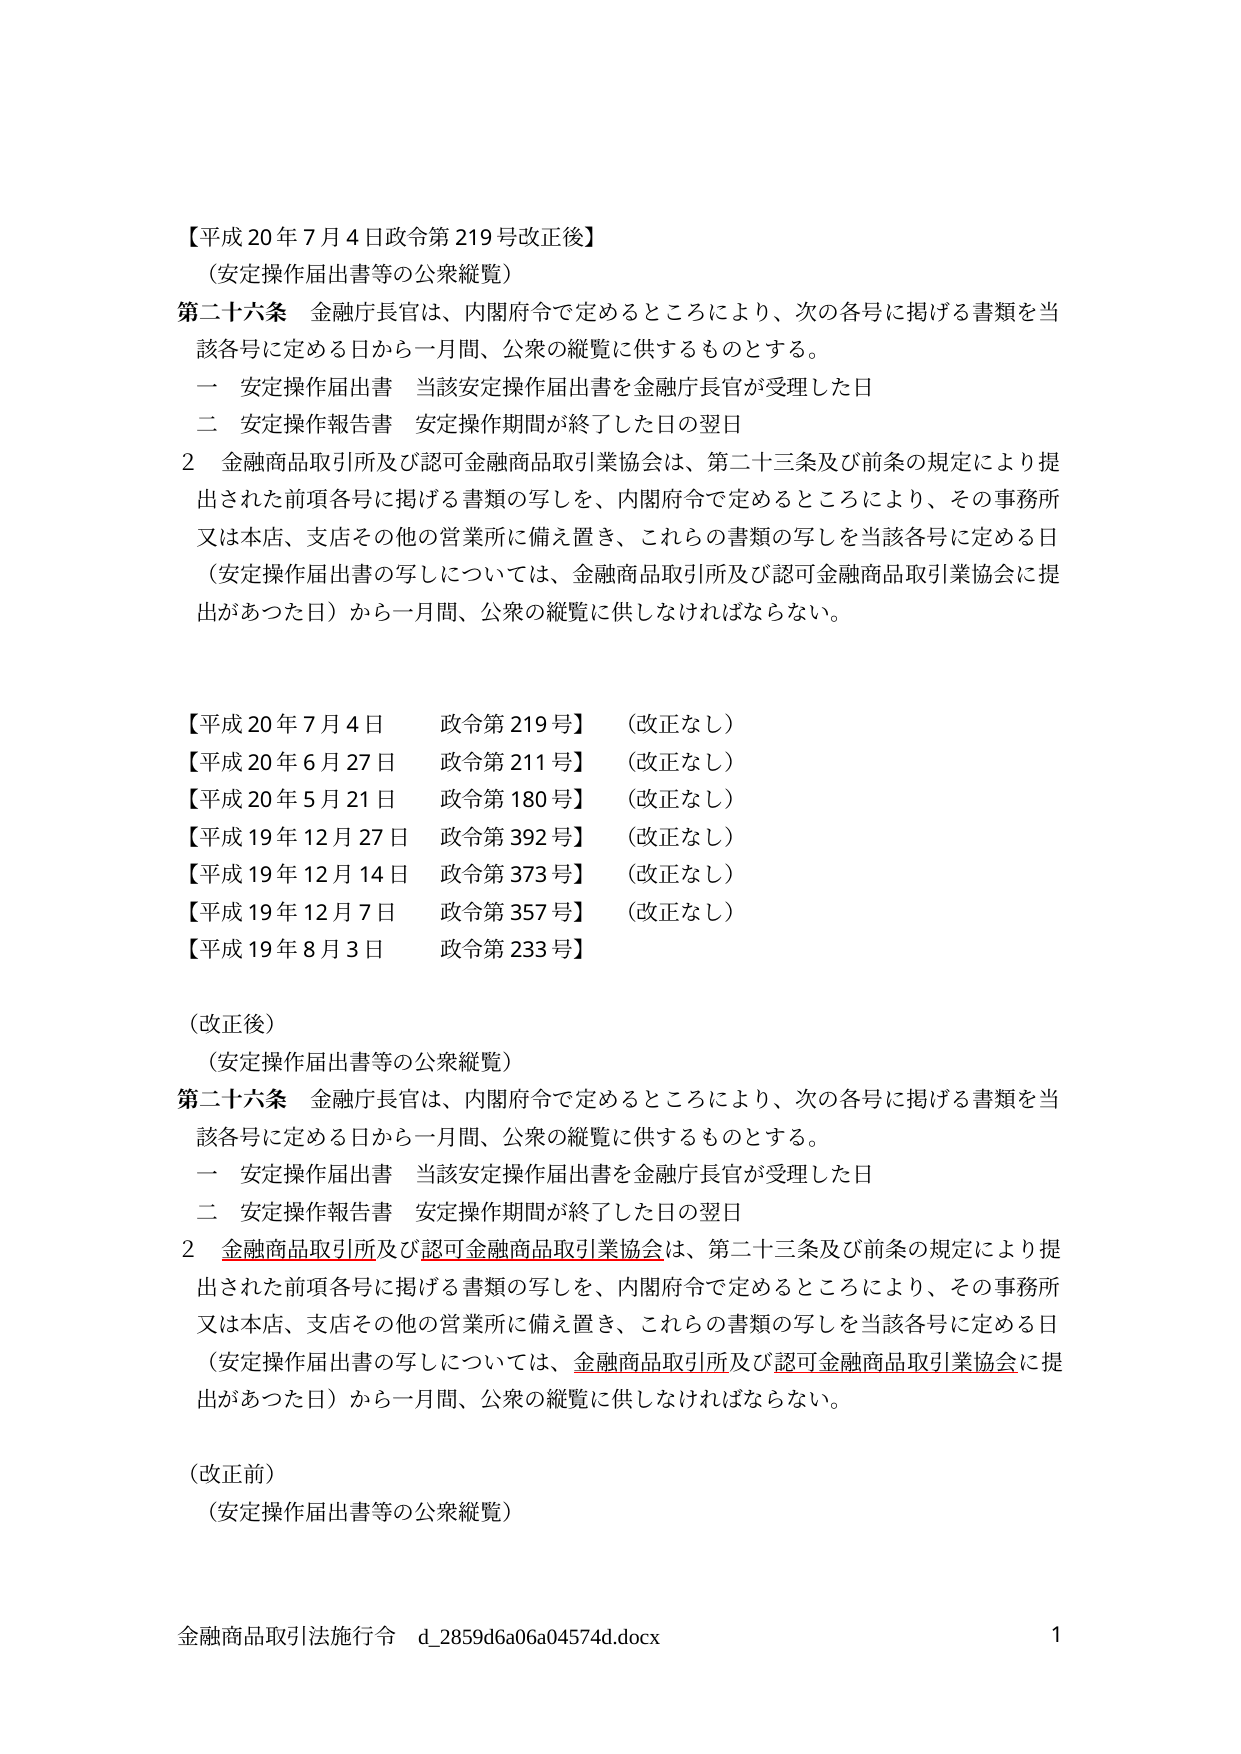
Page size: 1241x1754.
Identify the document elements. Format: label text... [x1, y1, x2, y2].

text 一 安定操作届出書 当該安定操作届出書を金融庁長官が受理した日 [196, 367, 1063, 404]
text 二 安定操作報告書 安定操作期間が終了した日の翌日 [196, 404, 1063, 442]
text 第二十六条 金融庁長官は、内閣府令で定めるところにより、次の各号に掲げる書類を当該各号に定める日から一月間、公衆の縦覧に供するものとする。 [177, 292, 1063, 367]
text 【平成19年12月7日 政令第357号】 （改正なし） [177, 892, 1063, 929]
text （改正後） [177, 1004, 1063, 1042]
text 【平成19年12月27日 政令第392号】 （改正なし） [177, 817, 1063, 854]
text （安定操作届出書等の公衆縦覧） [196, 1042, 1063, 1079]
text （安定操作届出書等の公衆縦覧） [196, 1492, 1063, 1529]
text 【平成20年7月4日 政令第219号】 （改正なし） [177, 704, 1063, 742]
text （改正前） [177, 1454, 1063, 1492]
text 【平成20年6月27日 政令第211号】 （改正なし） [177, 742, 1063, 779]
text ２ 金融商品取引所及び認可金融商品取引業協会は、第二十三条及び前条の規定により提出された前項各号に掲げる書類の写しを、内閣府令で定めるところにより、その事務所又は本店、支店その他の営業所に備え置き、これらの書類の写しを当該各号に定める日（安定操作届出書の写しについては、金融商品取引所及び認可金融商品取引業協会に提出があつた日）から一月間、公衆の縦覧に供しなければならない。 [177, 1229, 1063, 1417]
text 二 安定操作報告書 安定操作期間が終了した日の翌日 [196, 1192, 1063, 1229]
text 【平成20年7月4日政令第219号改正後】 [177, 217, 1063, 254]
text （安定操作届出書等の公衆縦覧） [196, 254, 1063, 292]
text 一 安定操作届出書 当該安定操作届出書を金融庁長官が受理した日 [196, 1154, 1063, 1192]
text 【平成19年8月3日 政令第233号】 [177, 929, 1063, 967]
text 【平成19年12月14日 政令第373号】 （改正なし） [177, 854, 1063, 892]
text 【平成20年5月21日 政令第180号】 （改正なし） [177, 779, 1063, 817]
text ２ 金融商品取引所及び認可金融商品取引業協会は、第二十三条及び前条の規定により提出された前項各号に掲げる書類の写しを、内閣府令で定めるところにより、その事務所又は本店、支店その他の営業所に備え置き、これらの書類の写しを当該各号に定める日（安定操作届出書の写しについては、金融商品取引所及び認可金融商品取引業協会に提出があつた日）から一月間、公衆の縦覧に供しなければならない。 [177, 442, 1063, 629]
text 第二十六条 金融庁長官は、内閣府令で定めるところにより、次の各号に掲げる書類を当該各号に定める日から一月間、公衆の縦覧に供するものとする。 [177, 1079, 1063, 1154]
